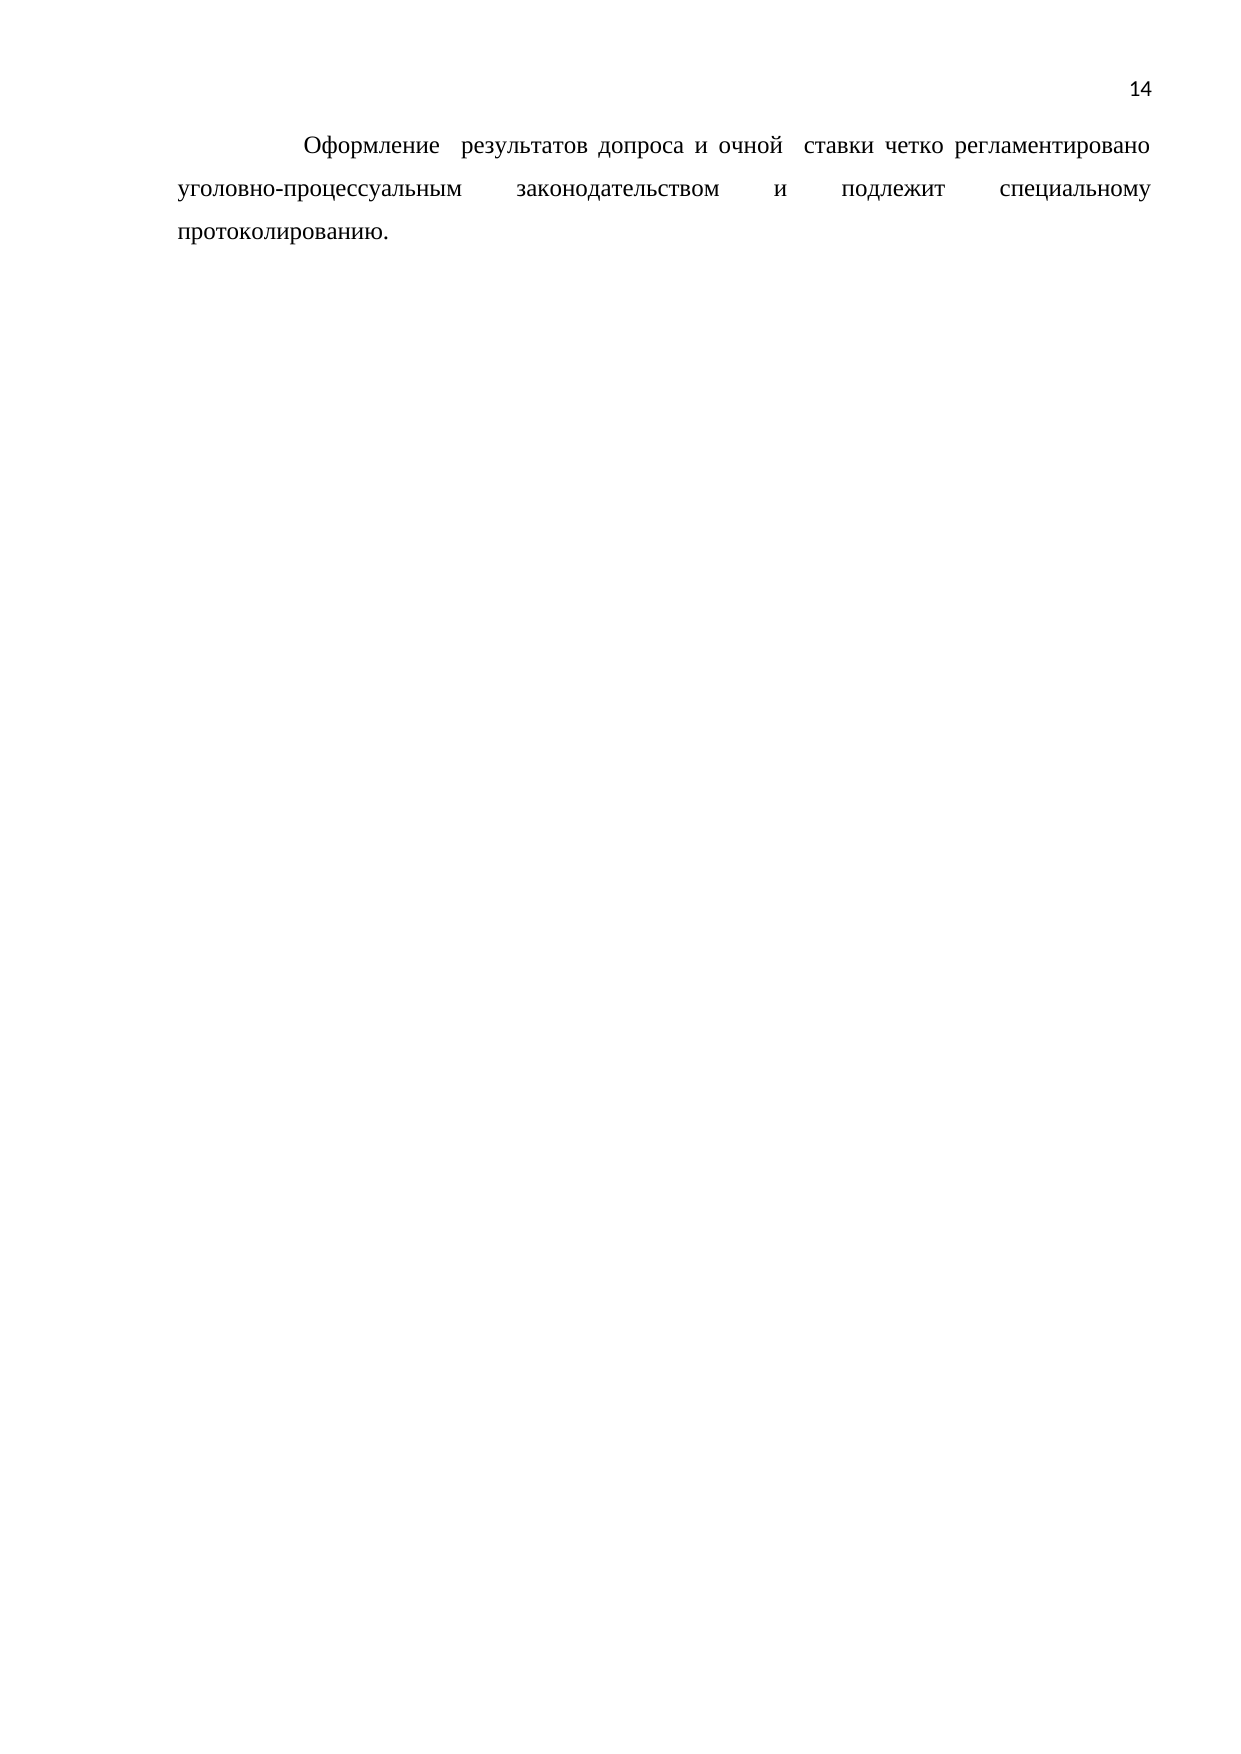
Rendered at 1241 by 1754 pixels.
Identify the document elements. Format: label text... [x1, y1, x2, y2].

text Оформление результатов допроса и очной ставки четко регламентировано уголовно-процессуальным законодательством и подлежит специальному протоколированию. [177, 130, 1152, 245]
